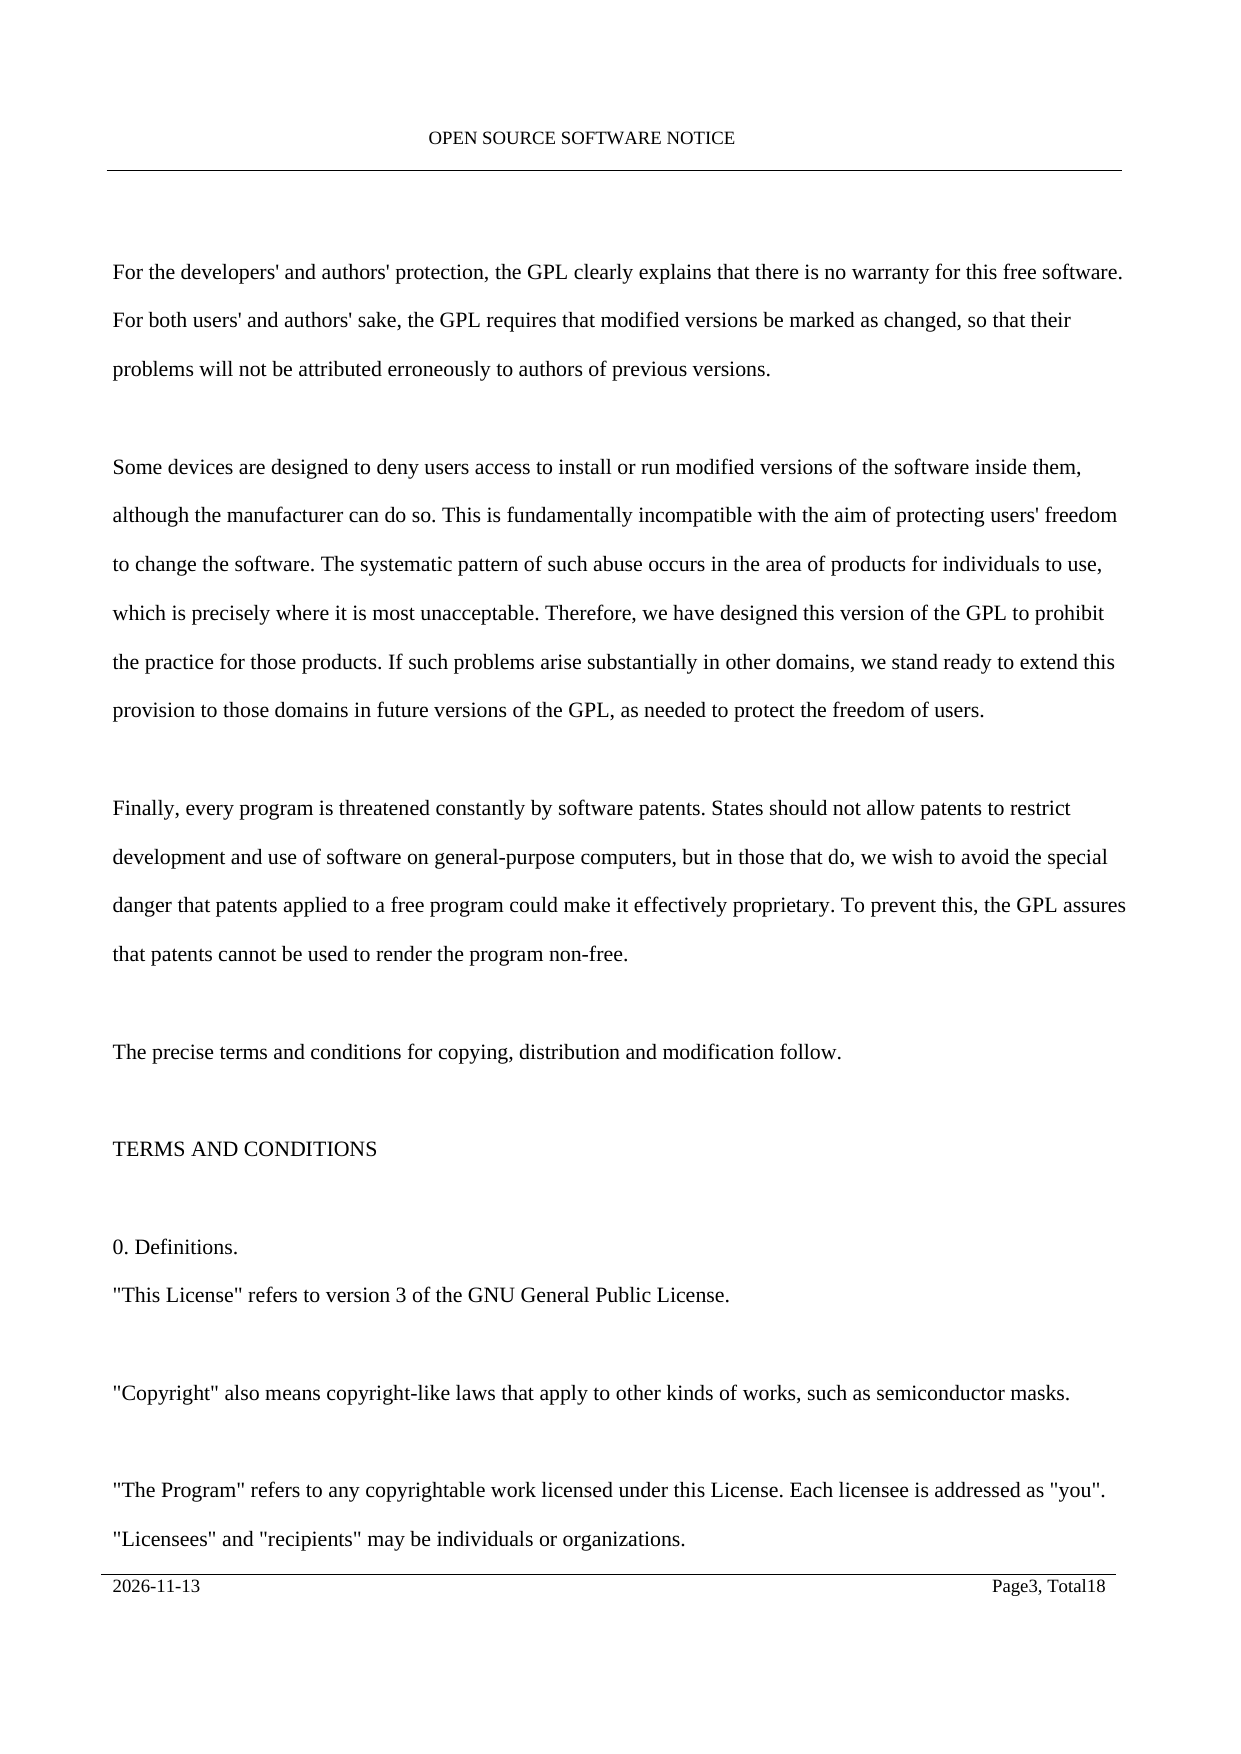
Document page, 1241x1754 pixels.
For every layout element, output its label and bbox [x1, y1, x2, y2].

text [112, 206, 1128, 1555]
